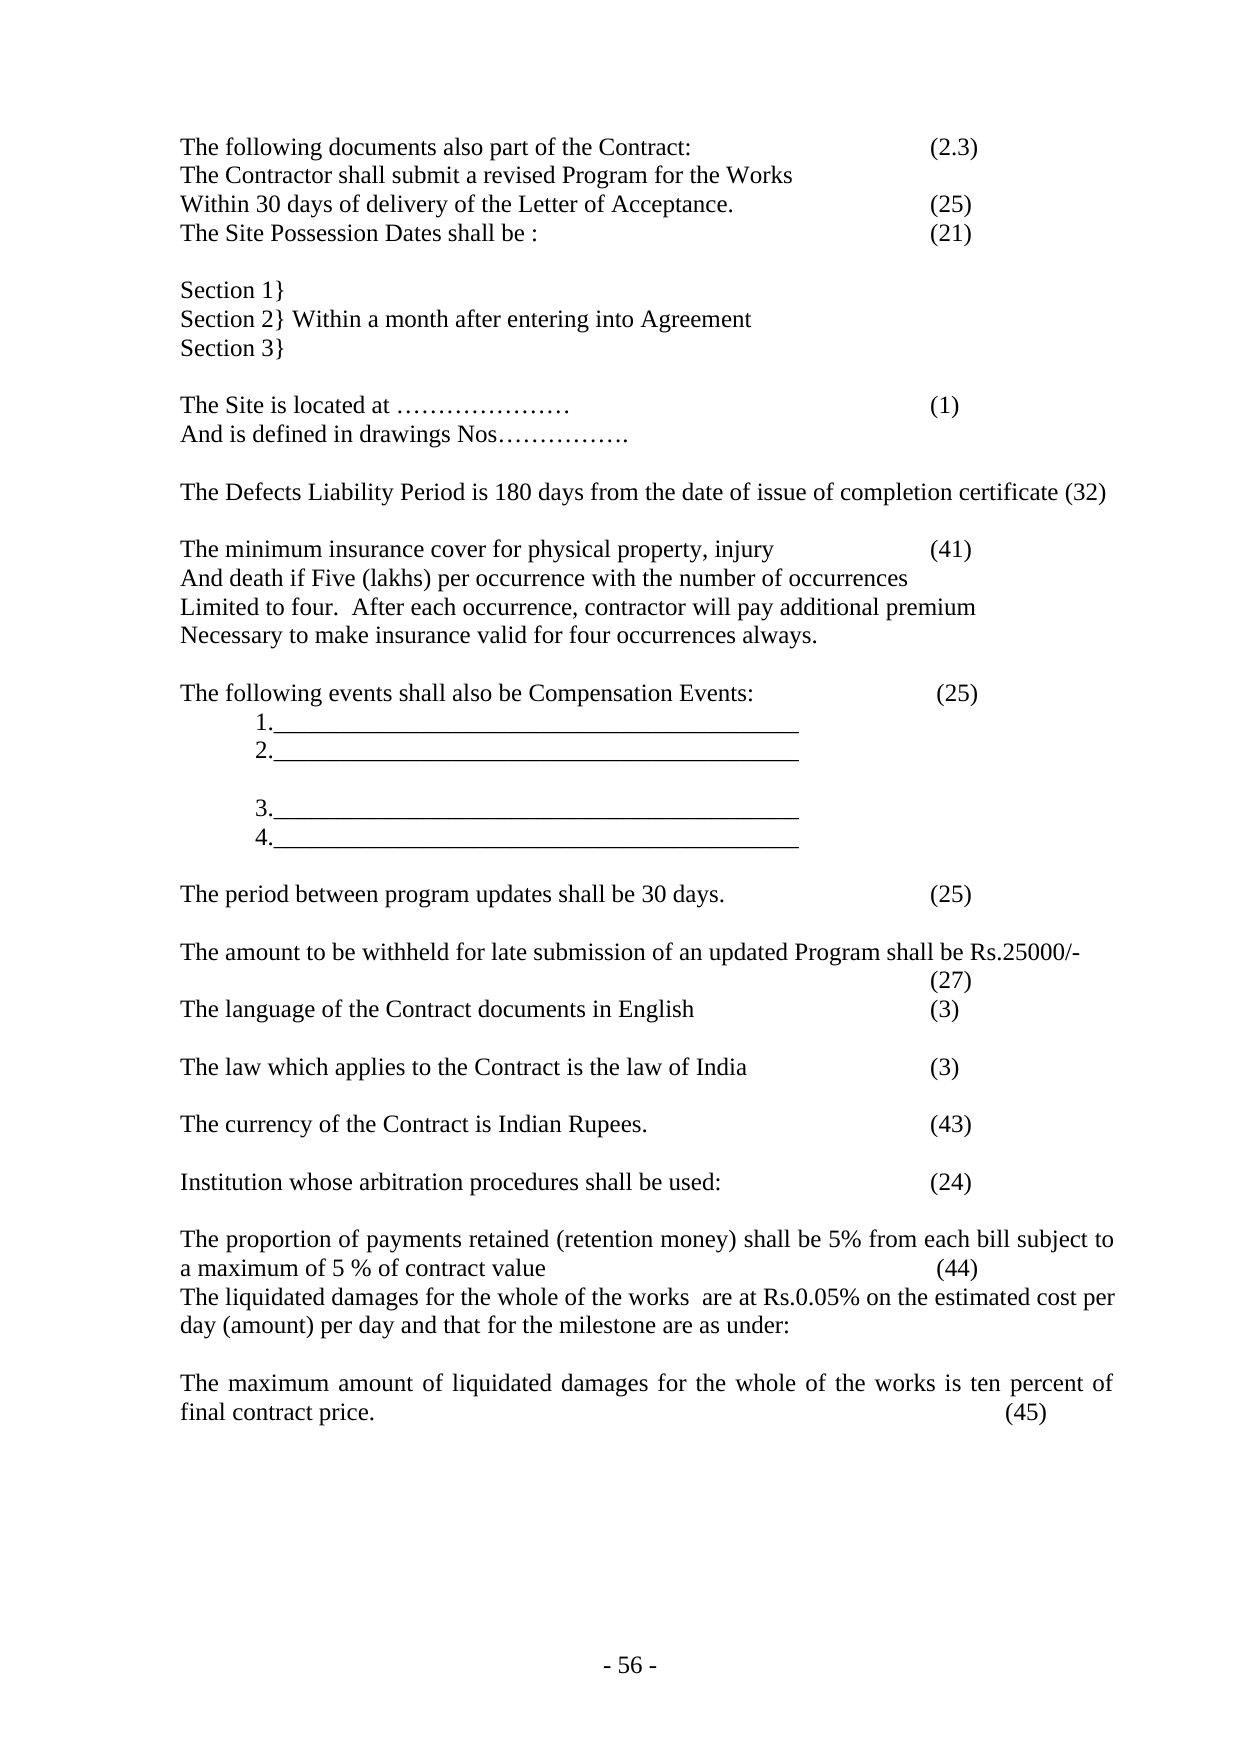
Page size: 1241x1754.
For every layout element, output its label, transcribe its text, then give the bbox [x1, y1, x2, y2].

text The liquidated damages for the whole of the works are at Rs.0.05% on the estimated cost per day (amount) per day and that for the milestone are as under: [180, 1282, 1115, 1339]
text The language of the Contract documents in English (3) [180, 994, 1115, 1023]
text The Site is located at ………………… (1) [180, 390, 1115, 419]
text The Site Possession Dates shall be : (21) [180, 218, 1115, 247]
text The Defects Liability Period is 180 days from the date of issue of completion certificate (32) [180, 477, 1115, 505]
text The minimum insurance cover for physical property, injury (41) [180, 534, 1115, 563]
text The maximum amount of liquidated damages for the whole of the works is ten percent of final contract price. (45) [180, 1368, 1115, 1425]
text Within 30 days of delivery of the Letter of Acceptance. (25) [180, 189, 1115, 218]
text (27) [180, 965, 1115, 994]
text Section 1} [180, 275, 1115, 304]
text The period between program updates shall be 30 days. (25) [180, 879, 1115, 908]
text Limited to four. After each occurrence, contractor will pay additional premium [180, 592, 1115, 620]
text The amount to be withheld for late submission of an updated Program shall be Rs.25000/- [180, 937, 1115, 965]
text Institution whose arbitration procedures shall be used: (24) [180, 1167, 1115, 1195]
text Section 2} Within a month after entering into Agreement [180, 304, 1115, 333]
text The currency of the Contract is Indian Rupees. (43) [180, 1109, 1115, 1138]
text The following events shall also be Compensation Events: (25) [180, 678, 1115, 707]
text The proportion of payments retained (retention money) shall be 5% from each bill subject to a maximum of 5 % of contract value (44) [180, 1224, 1115, 1282]
text And death if Five (lakhs) per occurrence with the number of occurrences [180, 563, 1115, 592]
text Section 3} [180, 333, 1115, 362]
text And is defined in drawings Nos……………. [180, 419, 1115, 448]
text Necessary to make insurance valid for four occurrences always. [180, 620, 1115, 649]
text 4.__________________________________________ [180, 822, 1115, 850]
text The law which applies to the Contract is the law of (3) [180, 1052, 1115, 1080]
text The Contractor shall submit a revised Program for the Works [180, 160, 1115, 189]
text 2.__________________________________________ [180, 735, 1115, 764]
text The following documents also part of the Contract: (2.3) [180, 132, 1115, 160]
text 1.__________________________________________ [180, 707, 1115, 735]
text 3.__________________________________________ [180, 793, 1115, 822]
